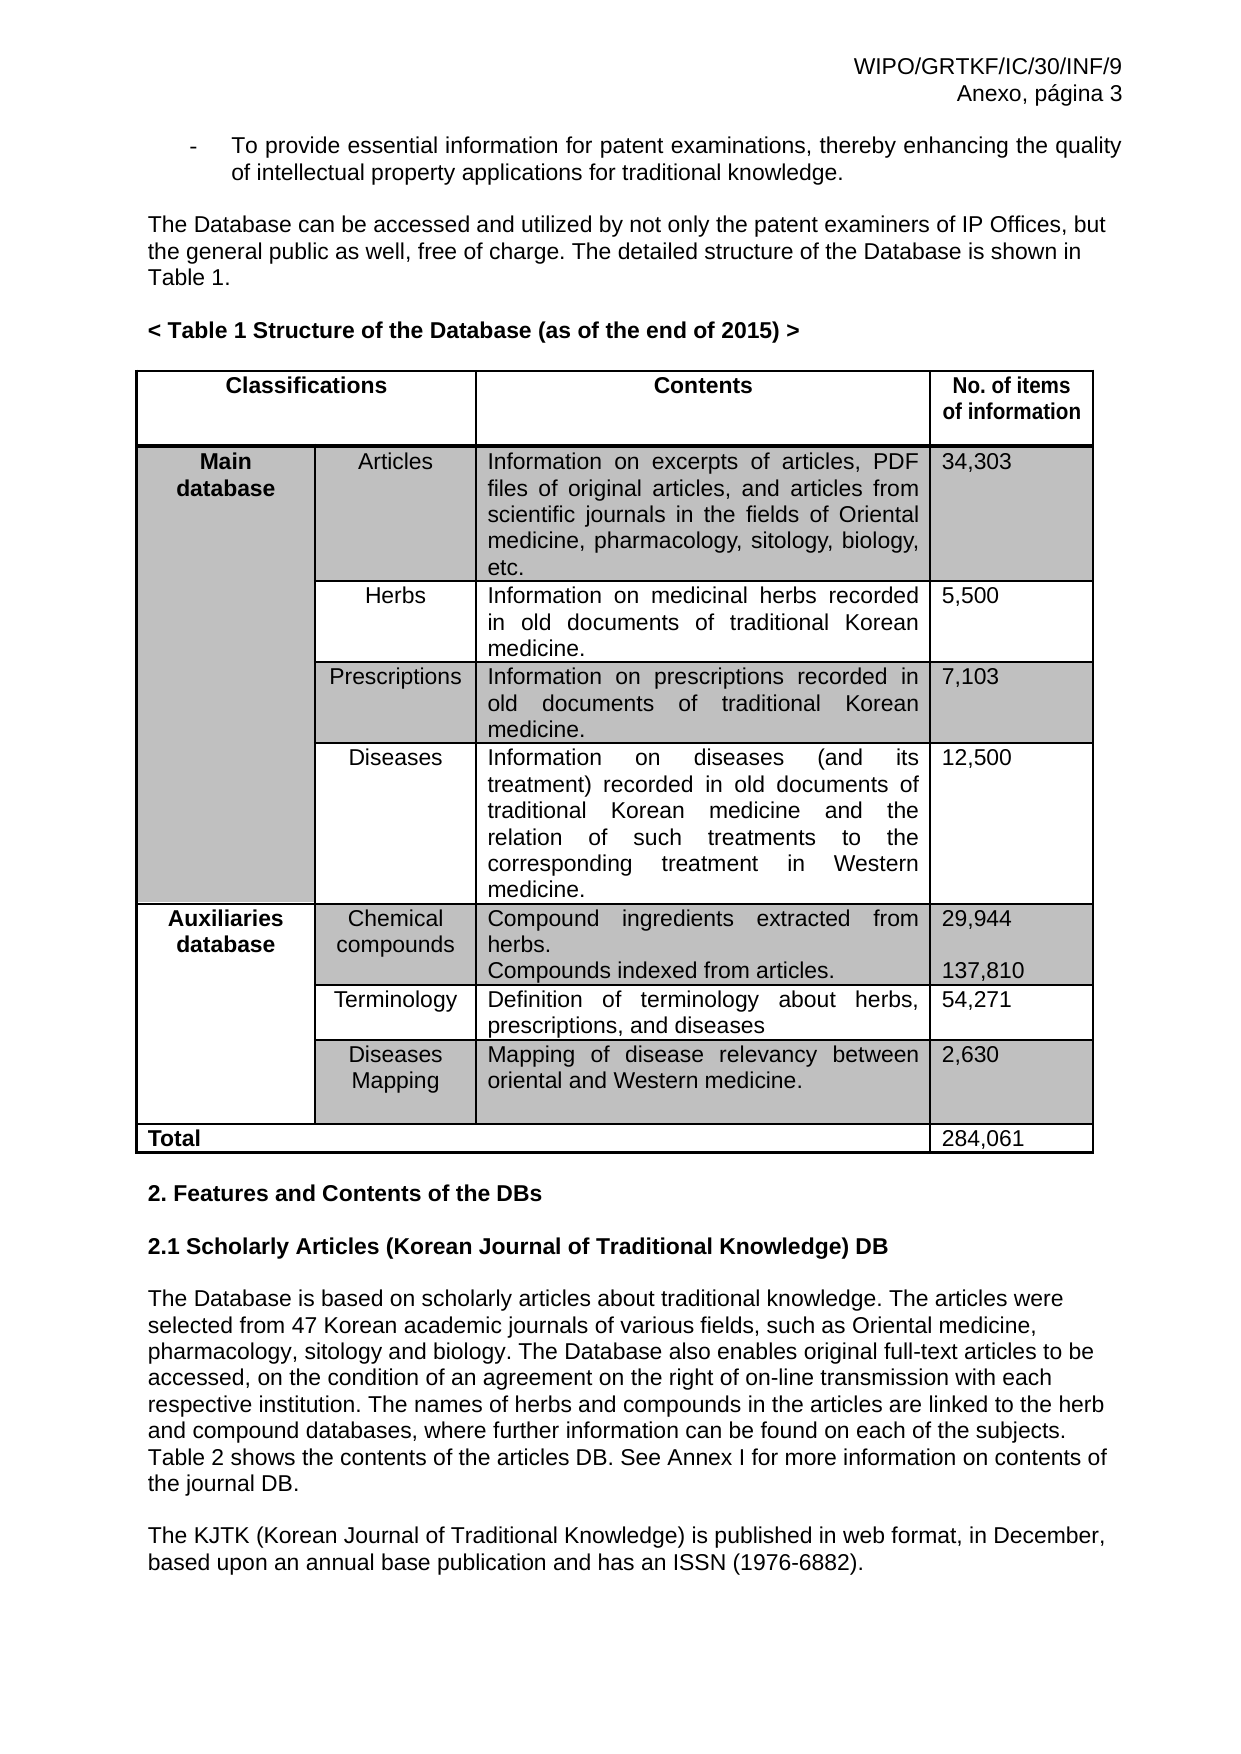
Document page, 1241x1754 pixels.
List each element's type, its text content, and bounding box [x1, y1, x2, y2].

table_cell 2,630 [931, 1041, 1092, 1123]
table_header Classifications [138, 372, 475, 443]
table_cell Terminology [316, 986, 475, 1038]
text The Database can be accessed and utilized by not only the patent examiners of IP Offices, but the general public as well, free of charge. The detailed structure of the Database is shown in Table 1. [148, 211, 1122, 290]
table_cell Diseases [316, 744, 475, 902]
table_cell Information on prescriptions recorded in old documents of traditional Korean medicine. [477, 663, 929, 742]
table_cell Prescriptions [316, 663, 475, 742]
list To provide essential information for patent examinations, thereby enhancing the quality of intellectual property applications for traditional knowledge. [189, 132, 1122, 185]
text The KJTK (Korean Journal of Traditional Knowledge) is published in web format, in December, based upon an annual base publication and has an ISSN (1976-6882). [148, 1522, 1122, 1575]
table_cell 29,944 137,810 [931, 905, 1092, 984]
table_cell Total [138, 1125, 929, 1151]
table_cell Articles [316, 448, 475, 580]
table_cell Compound ingredients extracted from herbs. Compounds indexed from articles. [477, 905, 929, 984]
table_cell Definition of terminology about herbs, prescriptions, and diseases [477, 986, 929, 1038]
table_cell Mapping of disease relevancy between oriental and Western medicine. [477, 1041, 929, 1123]
table_cell 12,500 [931, 744, 1092, 902]
table_cell 5,500 [931, 582, 1092, 661]
table_cell Auxiliaries database [138, 905, 314, 1123]
text 2. Features and Contents of the DBs [148, 1180, 1122, 1206]
text The Database is based on scholarly articles about traditional knowledge. The articles were selected from 47 Korean academic journals of various fields, such as Oriental medicine, pharmacology, sitology and biology. The Database also enables original full-text articles to be accessed, on the condition of an agreement on the right of on-line transmission with each respective institution. The names of herbs and compounds in the articles are linked to the herb and compound databases, where further information can be found on each of the subjects. Table 2 shows the contents of the articles DB. See Annex I for more information on contents of the journal DB. [148, 1285, 1122, 1496]
table_cell Information on diseases (and its treatment) recorded in old documents of traditional Korean medicine and the relation of such treatments to the corresponding treatment in Western medicine. [477, 744, 929, 902]
table_cell Diseases Mapping [316, 1041, 475, 1123]
table_cell 7,103 [931, 663, 1092, 742]
table_cell 284,061 [931, 1125, 1092, 1151]
table_cell Chemical compounds [316, 905, 475, 984]
table_cell Herbs [316, 582, 475, 661]
table_cell Main database [138, 448, 314, 902]
text < Table 1 Structure of the Database (as of the end of 2015) > [148, 317, 1122, 343]
table_cell Information on excerpts of articles, PDF files of original articles, and articles from scientific journals in the fields of Oriental medicine, pharmacology, sitology, biology, etc. [477, 448, 929, 580]
table_header No. of items of information [931, 372, 1092, 443]
table_cell 54,271 [931, 986, 1092, 1038]
table_cell Information on medicinal herbs recorded in old documents of traditional Korean medicine. [477, 582, 929, 661]
text 2.1 Scholarly Articles (Korean Journal of Traditional Knowledge) DB [148, 1233, 1122, 1259]
table_header Contents [477, 372, 929, 443]
table_cell 34,303 [931, 448, 1092, 580]
